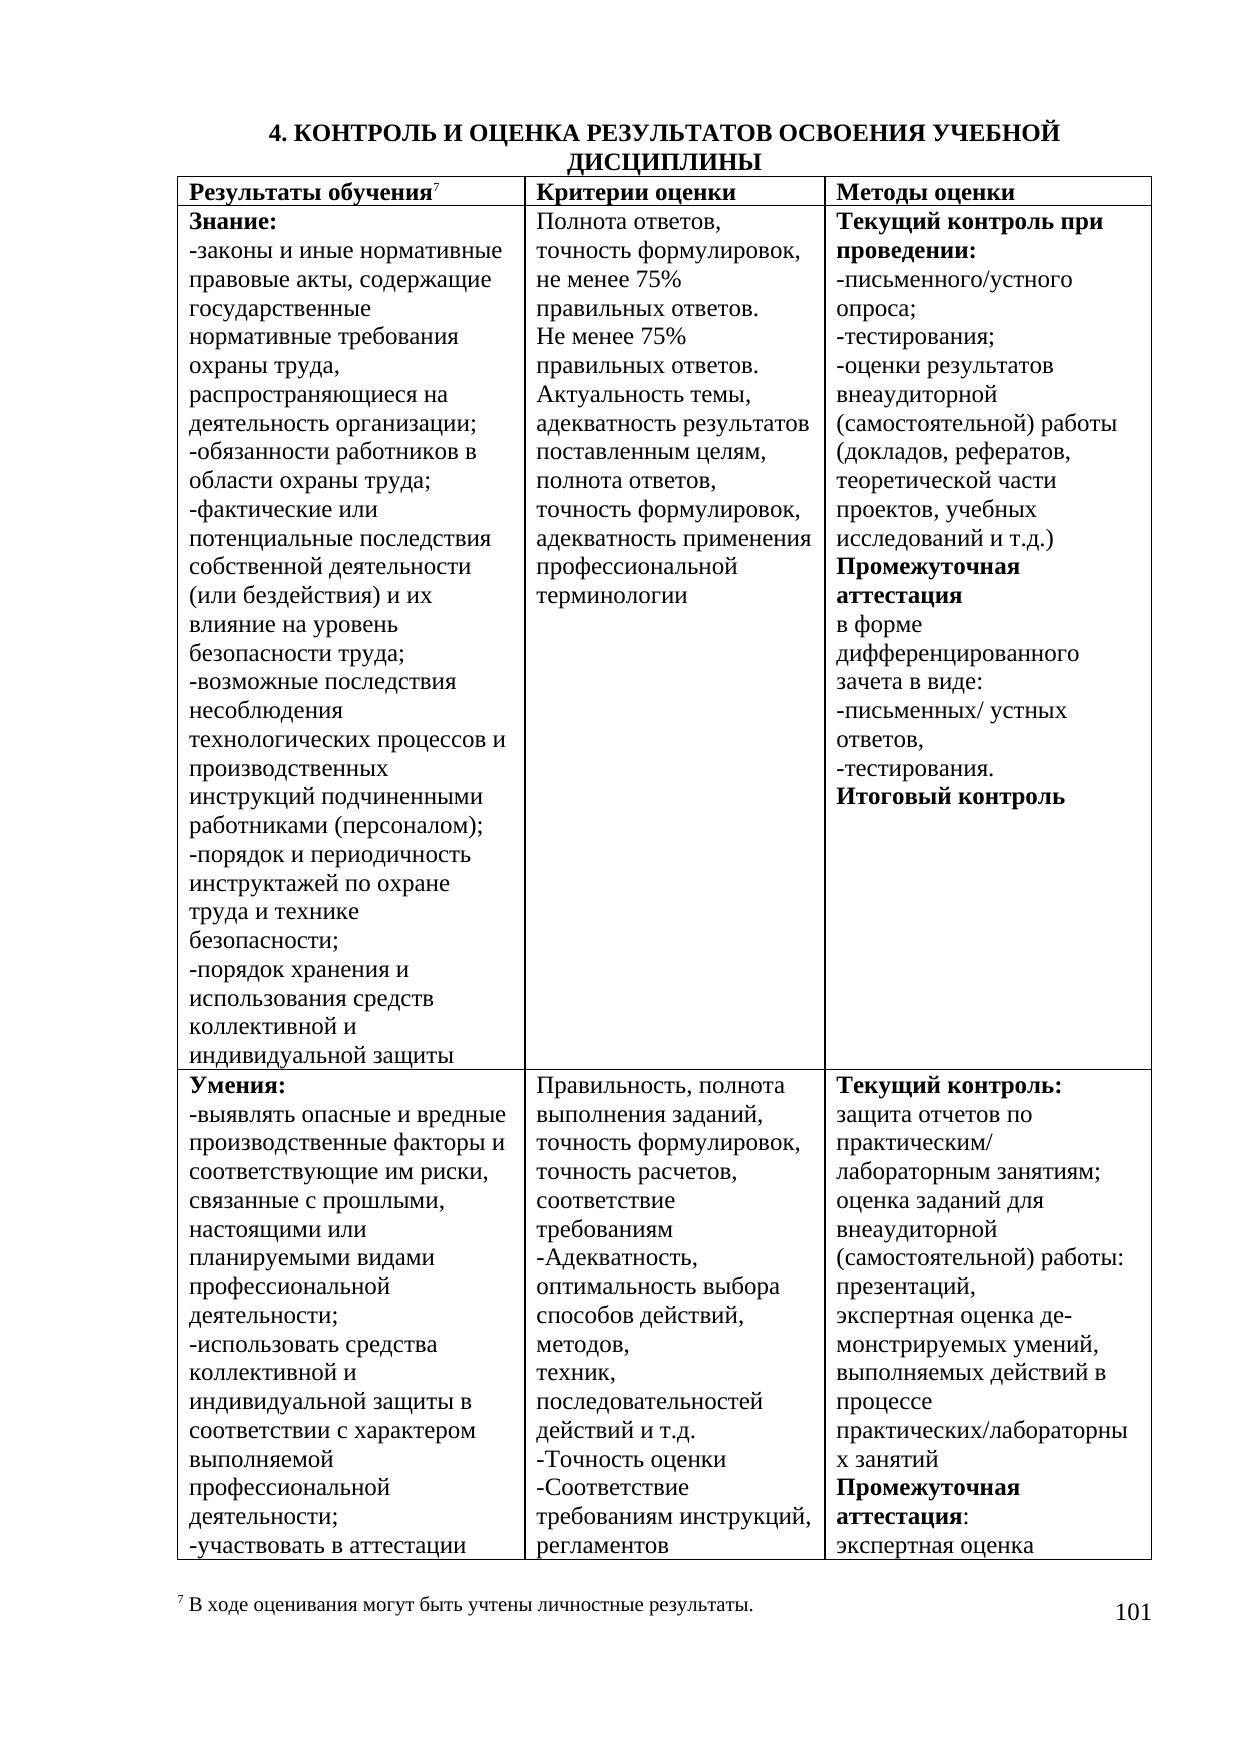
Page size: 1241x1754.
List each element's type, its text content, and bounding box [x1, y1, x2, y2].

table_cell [526, 1070, 824, 1559]
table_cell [826, 1070, 1151, 1559]
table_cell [178, 1070, 524, 1559]
table_header Результаты обучения [178, 177, 524, 205]
text 4. КОНТРОЛЬ И ОЦЕНКА РЕЗУЛЬТАТОВ ОСВОЕНИЯ УЧЕБНОЙ ДИСЦИПЛИНЫ [177, 118, 1152, 176]
table_cell Полнота ответов, точность формулировок, не менее 75% правильных ответов. Не менее 75% правильных ответов. Актуальность темы, адекватность результатов поставленным целям, полнота ответов, точность формулировок, адекватность применения профессиональной терминологии [526, 206, 824, 1069]
table_header Методы оценки [826, 177, 1151, 205]
table_cell Знание: -законы и иные нормативные правовые акты, содержащие государственные нормативные требования охраны труда, распространяющиеся на деятельность организации; -обязанности работников в области охраны труда; -фактические или потенциальные последствия собственной деятельности (или бездействия) и их влияние на уровень безопасности труда; -возможные последствия несоблюдения технологических процессов и производственных инструкций подчиненными работниками (персоналом); -порядок и периодичность инструктажей по охране труда и технике безопасности; -порядок хранения и использования средств коллективной и индивидуальной защиты [178, 206, 524, 1069]
table_cell Текущий контроль при проведении: -письменного/устного опроса; -тестирования; -оценки результатов внеаудиторной (самостоятельной) работы (докладов, рефератов, теоретической части проектов, учебных исследований и т.д.) Промежуточная аттестация в форме дифференцированного зачета в виде: -письменных/ устных ответов, -тестирования. Итоговый контроль [826, 206, 1151, 1069]
table_header Критерии оценки [526, 177, 824, 205]
